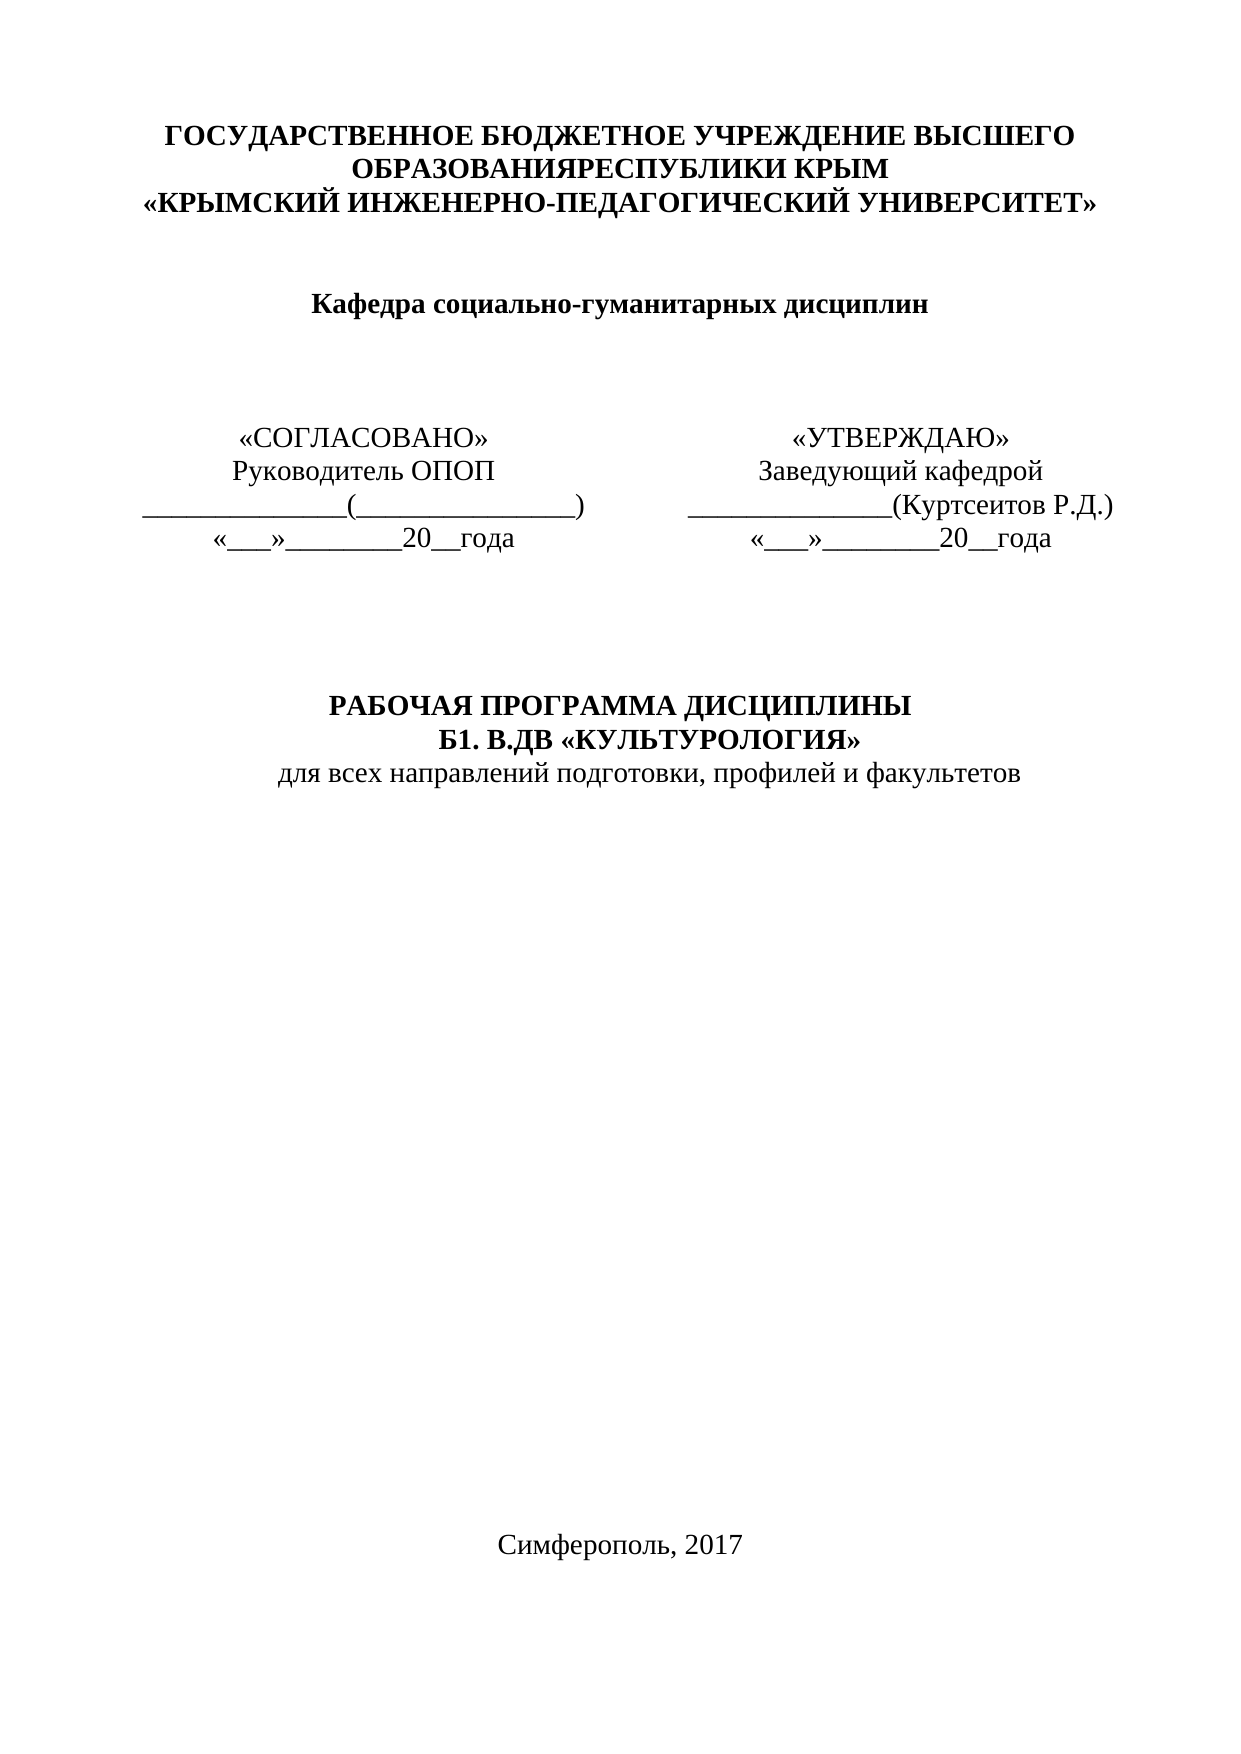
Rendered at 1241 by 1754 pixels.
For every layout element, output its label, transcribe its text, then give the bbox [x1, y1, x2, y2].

text «КРЫМСКИЙ ИНЖЕНЕРНО-ПЕДАГОГИЧЕСКИЙ УНИВЕРСИТЕТ» [118, 185, 1122, 219]
text Симферополь, 2017 [118, 1527, 1122, 1560]
text для всех направлений подготовки, профилей и факультетов [177, 755, 1122, 789]
text Б1. В.ДВ «КУЛЬТУРОЛОГИЯ» [177, 722, 1122, 755]
text РАБОЧАЯ ПРОГРАММА ДИСЦИПЛИНЫ [118, 688, 1122, 722]
text ГОСУДАРСТВЕННОЕ БЮДЖЕТНОЕ УЧРЕЖДЕНИЕ ВЫСШЕГО ОБРАЗОВАНИЯРЕСПУБЛИКИ КРЫМ [118, 118, 1122, 185]
table_header «УТВЕРЖДАЮ» Заведующий кафедрой ______________(Куртсеитов Р.Д.) «___»________20__года [620, 420, 1133, 554]
table_header «СОГЛАСОВАНО» Руководитель ОПОП ______________(_______________) «___»________20__года [107, 420, 620, 554]
text Кафедра социально-гуманитарных дисциплин [118, 286, 1122, 319]
